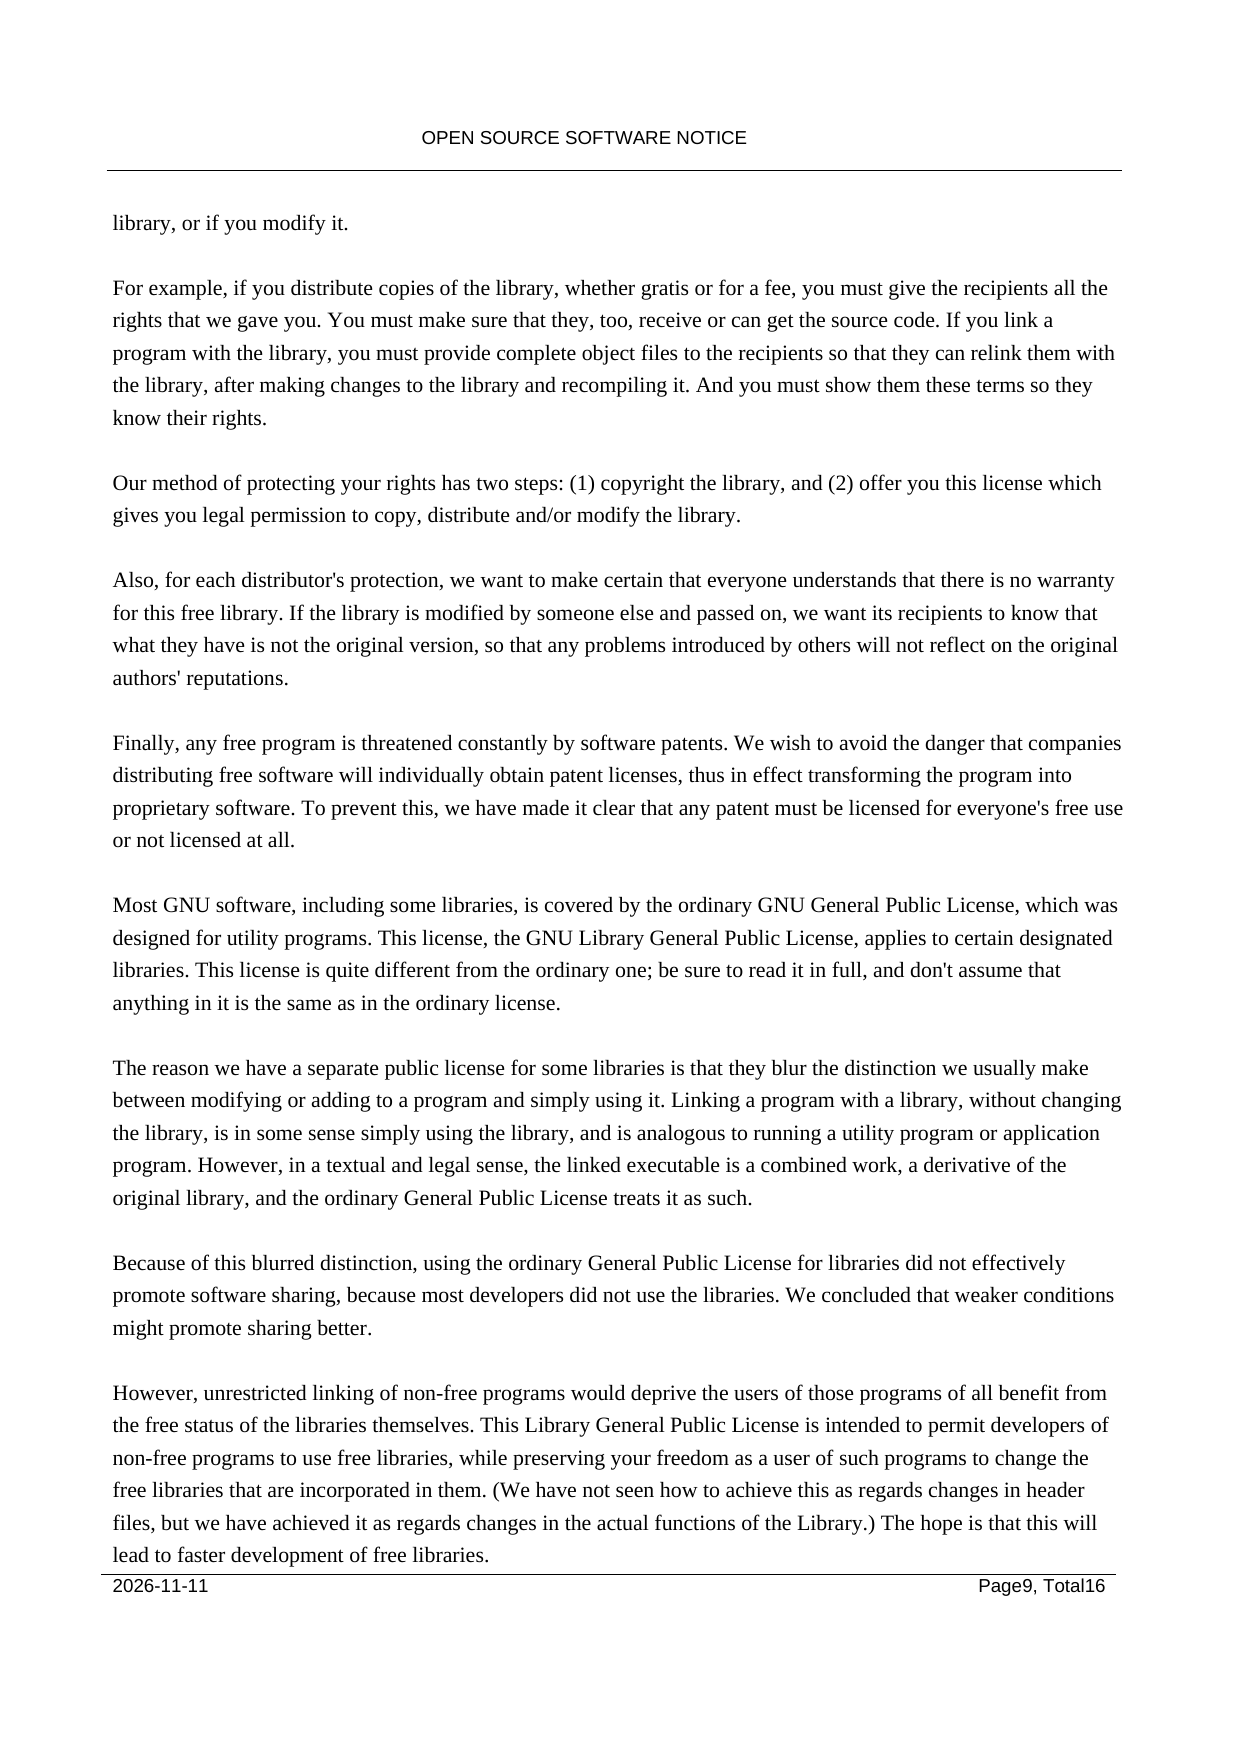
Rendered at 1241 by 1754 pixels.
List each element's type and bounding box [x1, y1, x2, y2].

text [112, 206, 1128, 1571]
